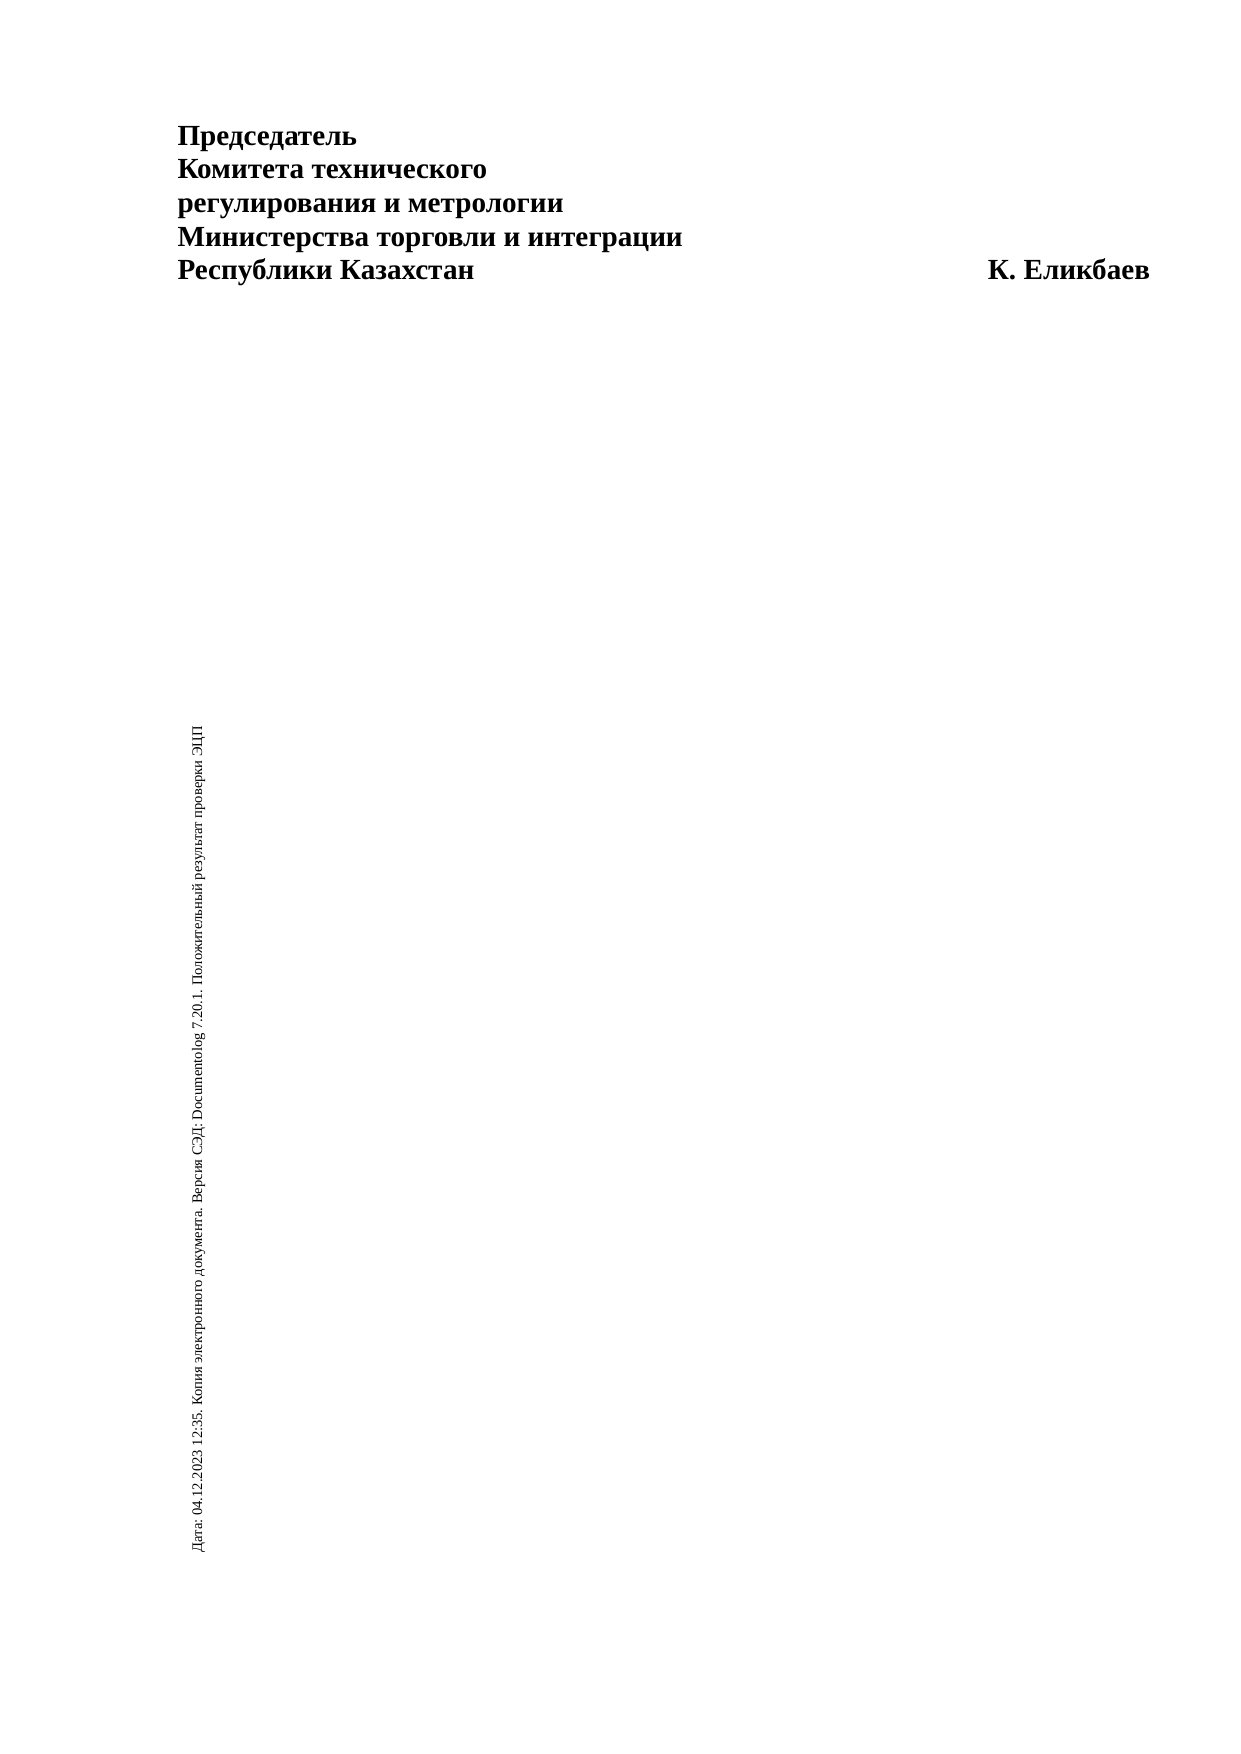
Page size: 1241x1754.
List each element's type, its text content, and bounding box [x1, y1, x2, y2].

text Республики Казахстан К. Еликбаев [177, 252, 1152, 286]
text Председатель [177, 118, 1152, 152]
text Комитета технического [177, 152, 1152, 185]
text регулирования и метрологии [177, 185, 1152, 219]
text Министерства торговли и интеграции [177, 219, 1152, 252]
